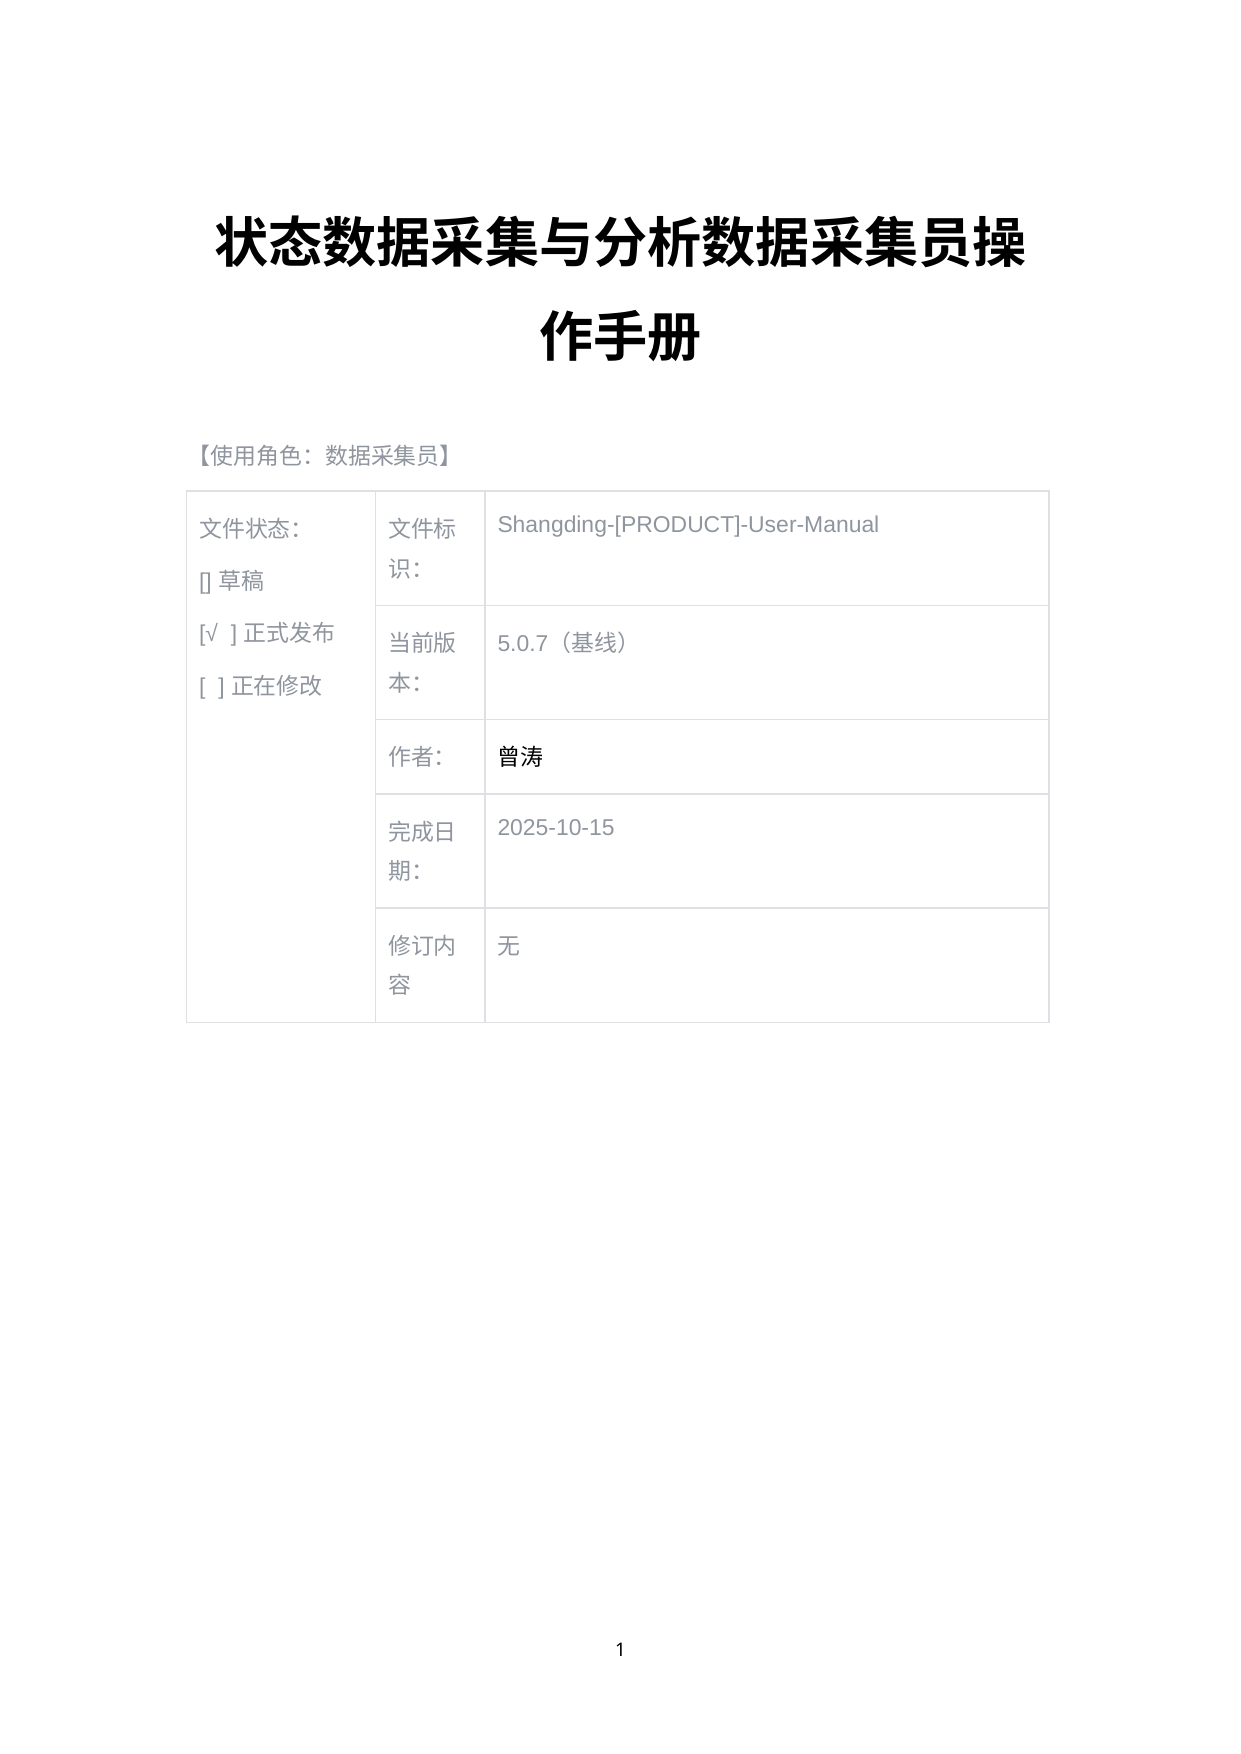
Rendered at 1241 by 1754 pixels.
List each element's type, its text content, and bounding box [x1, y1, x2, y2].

table_header Shangding-[PRODUCT]-User-Manual [486, 492, 1048, 604]
table_cell 当前版本： [376, 606, 484, 719]
table_cell 完成日期： [376, 795, 484, 907]
table_cell 2025-10-15 [486, 795, 1048, 907]
table_cell 无 [486, 909, 1048, 1021]
text 状态数据采集与分析数据采集员操作手册 [187, 200, 1053, 372]
table_header 文件状态： [] 草稿 [√ ] 正式发布 [ ] 正在修改 [187, 492, 375, 1021]
text 【使用角色：数据采集员】 [187, 438, 1053, 471]
table_cell 作者： [376, 720, 484, 793]
table_header 文件标识： [376, 492, 484, 604]
table_cell 5.0.7（基线） [486, 606, 1048, 719]
table_cell 修订内容 [376, 909, 484, 1021]
table_cell 曾涛 [486, 720, 1048, 793]
